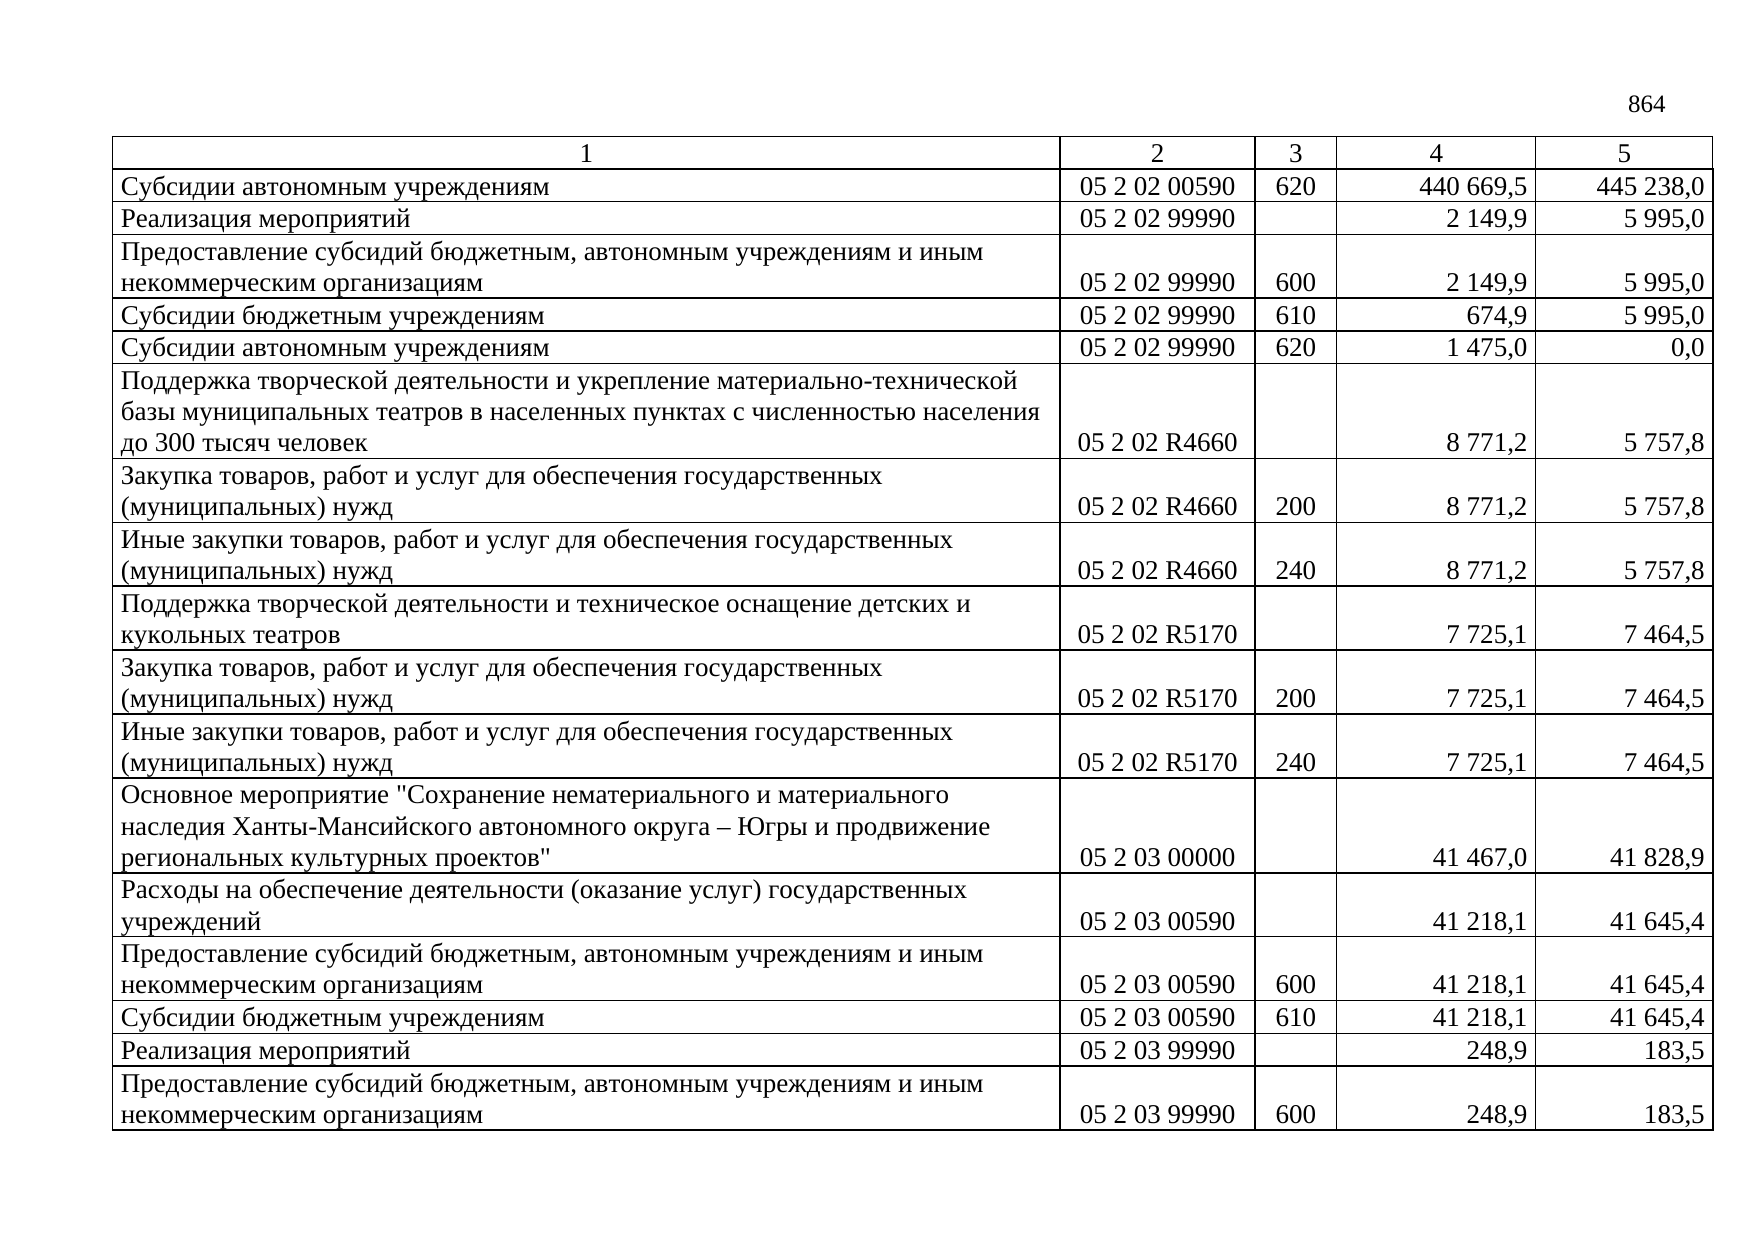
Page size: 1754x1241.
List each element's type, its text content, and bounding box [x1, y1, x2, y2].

table_header 5 [1536, 137, 1712, 168]
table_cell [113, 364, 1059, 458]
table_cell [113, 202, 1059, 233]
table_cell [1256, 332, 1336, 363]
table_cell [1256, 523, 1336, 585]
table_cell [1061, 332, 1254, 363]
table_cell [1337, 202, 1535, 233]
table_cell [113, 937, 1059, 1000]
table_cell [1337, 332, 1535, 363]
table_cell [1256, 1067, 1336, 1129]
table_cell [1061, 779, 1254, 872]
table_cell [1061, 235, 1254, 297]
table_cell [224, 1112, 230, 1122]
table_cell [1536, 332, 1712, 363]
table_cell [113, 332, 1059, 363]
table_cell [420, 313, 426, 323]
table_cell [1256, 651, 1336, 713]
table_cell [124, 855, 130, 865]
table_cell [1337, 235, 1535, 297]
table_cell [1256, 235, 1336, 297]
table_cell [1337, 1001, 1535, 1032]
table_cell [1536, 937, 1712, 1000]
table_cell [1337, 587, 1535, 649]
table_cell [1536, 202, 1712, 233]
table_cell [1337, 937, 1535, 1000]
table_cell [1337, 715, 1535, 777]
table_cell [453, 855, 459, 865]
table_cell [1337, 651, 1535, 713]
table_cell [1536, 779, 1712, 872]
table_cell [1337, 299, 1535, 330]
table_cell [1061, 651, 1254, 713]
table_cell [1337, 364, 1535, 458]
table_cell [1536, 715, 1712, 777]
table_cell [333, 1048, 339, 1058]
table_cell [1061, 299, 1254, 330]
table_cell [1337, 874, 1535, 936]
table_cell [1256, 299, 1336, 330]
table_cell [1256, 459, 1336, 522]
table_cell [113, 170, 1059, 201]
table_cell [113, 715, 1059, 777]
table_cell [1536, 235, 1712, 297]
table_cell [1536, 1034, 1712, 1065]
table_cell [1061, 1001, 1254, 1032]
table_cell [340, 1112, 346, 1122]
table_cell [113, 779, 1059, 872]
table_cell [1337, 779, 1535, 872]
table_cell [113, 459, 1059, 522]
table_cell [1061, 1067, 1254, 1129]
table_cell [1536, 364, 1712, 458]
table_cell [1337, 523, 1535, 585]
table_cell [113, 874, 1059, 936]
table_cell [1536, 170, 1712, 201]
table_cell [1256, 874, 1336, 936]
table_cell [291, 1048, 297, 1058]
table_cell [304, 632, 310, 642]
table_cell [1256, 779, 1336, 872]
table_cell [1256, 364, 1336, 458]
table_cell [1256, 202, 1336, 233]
table_header 1 [113, 137, 1059, 168]
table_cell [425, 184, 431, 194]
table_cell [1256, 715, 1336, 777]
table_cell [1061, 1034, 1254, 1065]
table_header 4 [1337, 137, 1535, 168]
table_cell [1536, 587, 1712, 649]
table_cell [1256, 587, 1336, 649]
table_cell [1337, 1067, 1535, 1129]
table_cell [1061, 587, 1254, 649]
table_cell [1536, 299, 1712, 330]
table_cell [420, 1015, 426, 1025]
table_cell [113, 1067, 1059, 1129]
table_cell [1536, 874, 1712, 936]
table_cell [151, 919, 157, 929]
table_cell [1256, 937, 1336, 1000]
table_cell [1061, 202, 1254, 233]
table_header 2 [1061, 137, 1254, 168]
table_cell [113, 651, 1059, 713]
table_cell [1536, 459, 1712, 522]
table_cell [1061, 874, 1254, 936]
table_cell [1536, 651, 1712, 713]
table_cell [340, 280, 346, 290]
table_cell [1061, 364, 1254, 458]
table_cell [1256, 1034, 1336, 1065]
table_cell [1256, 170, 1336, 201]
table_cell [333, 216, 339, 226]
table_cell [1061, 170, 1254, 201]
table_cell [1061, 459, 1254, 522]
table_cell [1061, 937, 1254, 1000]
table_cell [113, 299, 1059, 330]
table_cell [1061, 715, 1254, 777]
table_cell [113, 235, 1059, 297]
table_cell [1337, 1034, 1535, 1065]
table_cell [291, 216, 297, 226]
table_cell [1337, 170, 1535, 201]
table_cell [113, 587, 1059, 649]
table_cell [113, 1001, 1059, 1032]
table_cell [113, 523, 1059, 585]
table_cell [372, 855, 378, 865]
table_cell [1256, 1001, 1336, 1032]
table_header 3 [1256, 137, 1336, 168]
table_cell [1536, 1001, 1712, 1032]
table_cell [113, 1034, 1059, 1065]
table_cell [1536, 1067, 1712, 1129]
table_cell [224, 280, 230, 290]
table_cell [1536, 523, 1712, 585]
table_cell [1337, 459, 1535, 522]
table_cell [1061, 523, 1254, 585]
